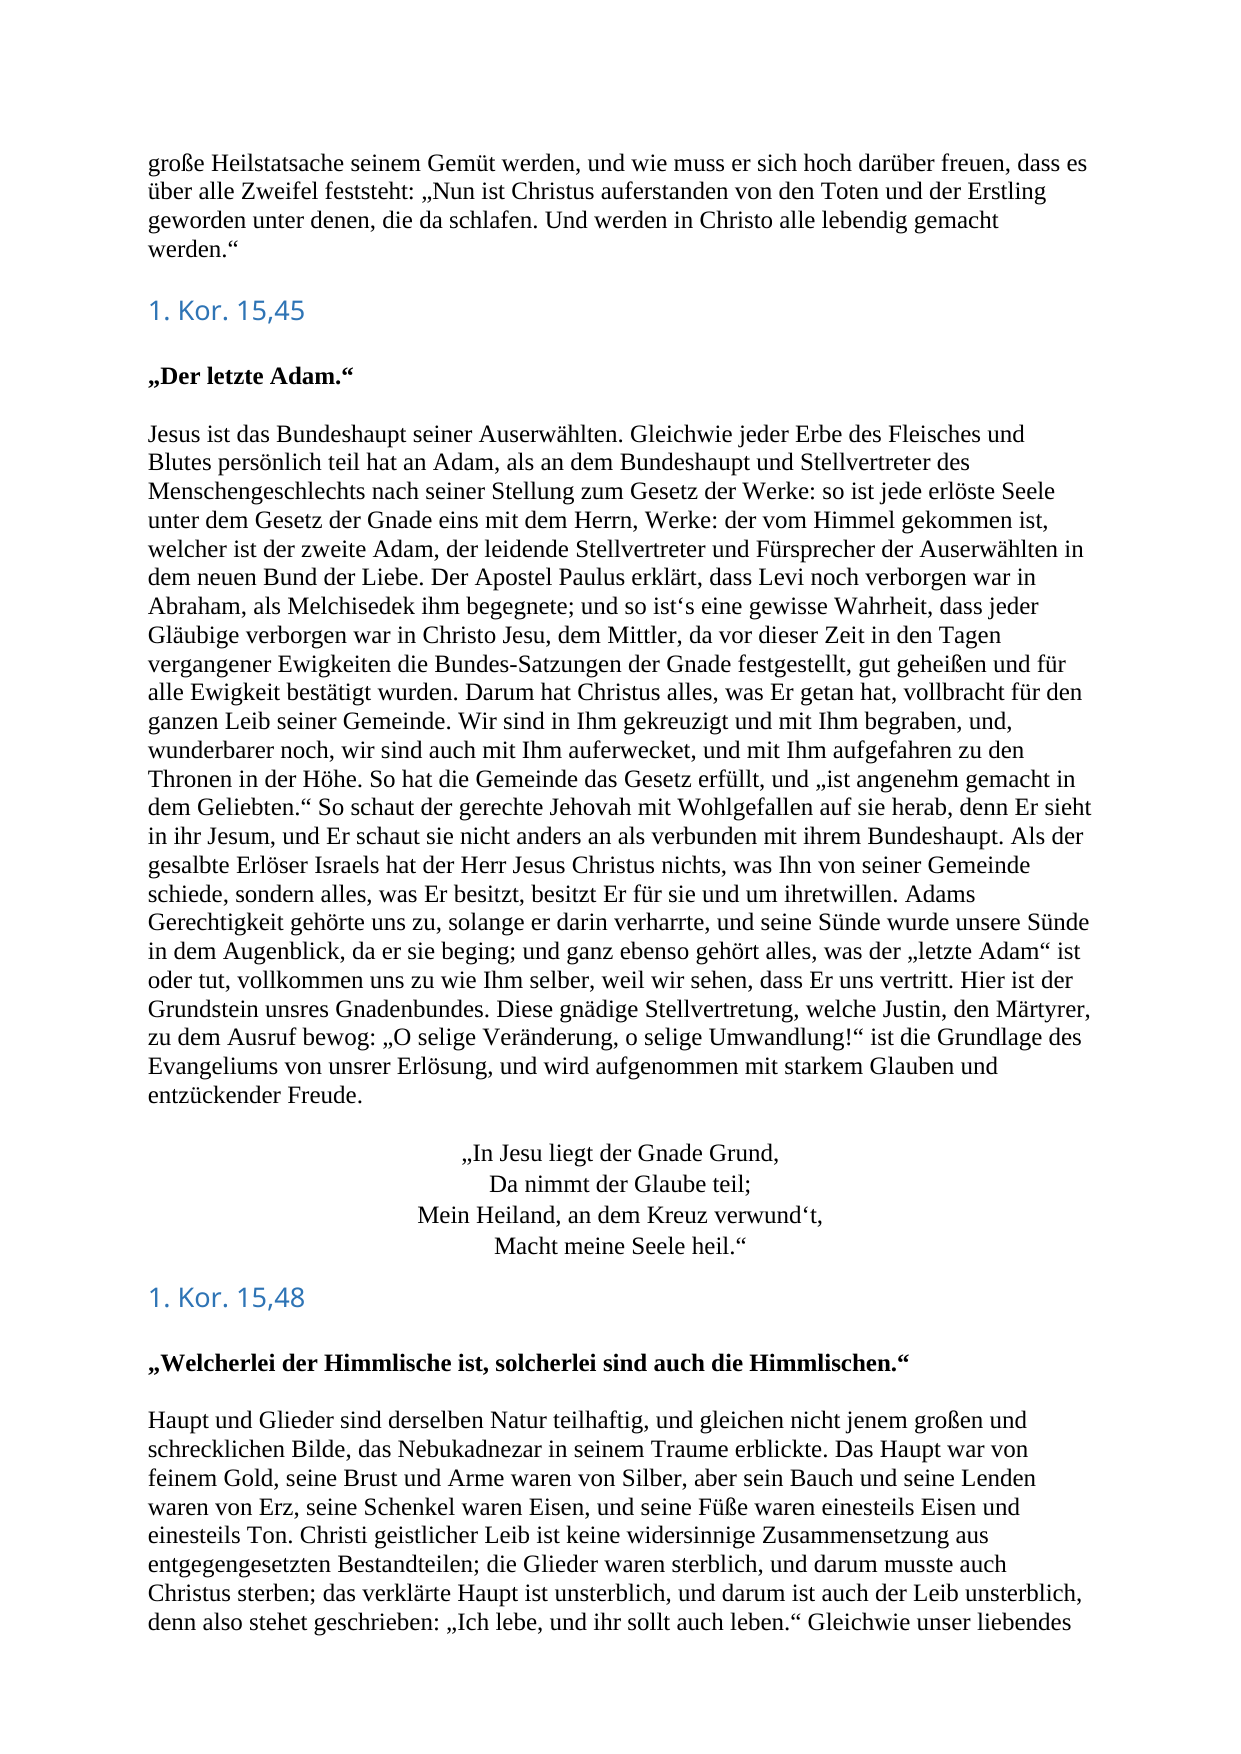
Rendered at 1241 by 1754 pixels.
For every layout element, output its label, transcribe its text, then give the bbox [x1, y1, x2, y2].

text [148, 1406, 1093, 1636]
text „In Jesu liegt der Gnade Grund, Da nimmt der Glaube teil; Mein Heiland, an dem Kreuz verwund‘t, Macht meine Seele heil.“ [148, 1138, 1093, 1260]
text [148, 148, 1093, 263]
text „Welcherlei der Himmlische ist, solcherlei sind auch die Himmlischen.“ [148, 1348, 1093, 1376]
subtitle 1. Kor. 15,45 [148, 292, 1093, 329]
text „Der letzte Adam.“ [148, 361, 1093, 389]
text Jesus ist das Bundeshaupt seiner Auserwählten. Gleichwie jeder Erbe des Fleisches und Blutes persönlich teil hat an Adam, als an dem Bundeshaupt und Stellvertreter des Menschengeschlechts nach seiner Stellung zum Gesetz der Werke: so ist jede erlöste Seele unter dem Gesetz der Gnade eins mit dem Herrn, Werke: der vom Himmel gekommen ist, welcher ist der zweite Adam, der leidende Stellvertreter und Fürsprecher der Auserwählten in dem neuen Bund der Liebe. Der Apostel Paulus erklärt, dass Levi noch verborgen war in Abraham, als Melchisedek ihm begegnete; und so ist‘s eine gewisse Wahrheit, dass jeder Gläubige verborgen war in Christo Jesu, dem Mittler, da vor dieser Zeit in den Tagen vergangener Ewigkeiten die Bundes-Satzungen der Gnade festgestellt, gut geheißen und für alle Ewigkeit bestätigt wurden. Darum hat Christus alles, was Er getan hat, vollbracht für den ganzen Leib seiner Gemeinde. Wir sind in Ihm gekreuzigt und mit Ihm begraben, und, wunderbarer noch, wir sind auch mit Ihm auferwecket, und mit Ihm aufgefahren zu den Thronen in der Höhe. So hat die Gemeinde das Gesetz erfüllt, und „ist angenehm gemacht in dem Geliebten.“ So schaut der gerechte Jehovah mit Wohlgefallen auf sie herab, denn Er sieht in ihr Jesum, und Er schaut sie nicht anders an als verbunden mit ihrem Bundeshaupt. Als der gesalbte Erlöser Israels hat der Herr Jesus Christus nichts, was Ihn von seiner Gemeinde schiede, sondern alles, was Er besitzt, besitzt Er für sie und um ihretwillen. Adams Gerechtigkeit gehörte uns zu, solange er darin verharrte, und seine Sünde wurde unsere Sünde in dem Augenblick, da er sie beging; und ganz ebenso gehört alles, was der „letzte Adam“ ist oder tut, vollkommen uns zu wie Ihm selber, weil wir sehen, dass Er uns vertritt. Hier ist der Grundstein unsres Gnadenbundes. Diese gnädige Stellvertretung, welche Justin, den Märtyrer, zu dem Ausruf bewog: „O selige Veränderung, o selige Umwandlung!“ ist die Grundlage des Evangeliums von unsrer Erlösung, und wird aufgenommen mit starkem Glauben und entzückender Freude. [148, 419, 1093, 1109]
subtitle 1. Kor. 15,48 [148, 1279, 1093, 1316]
